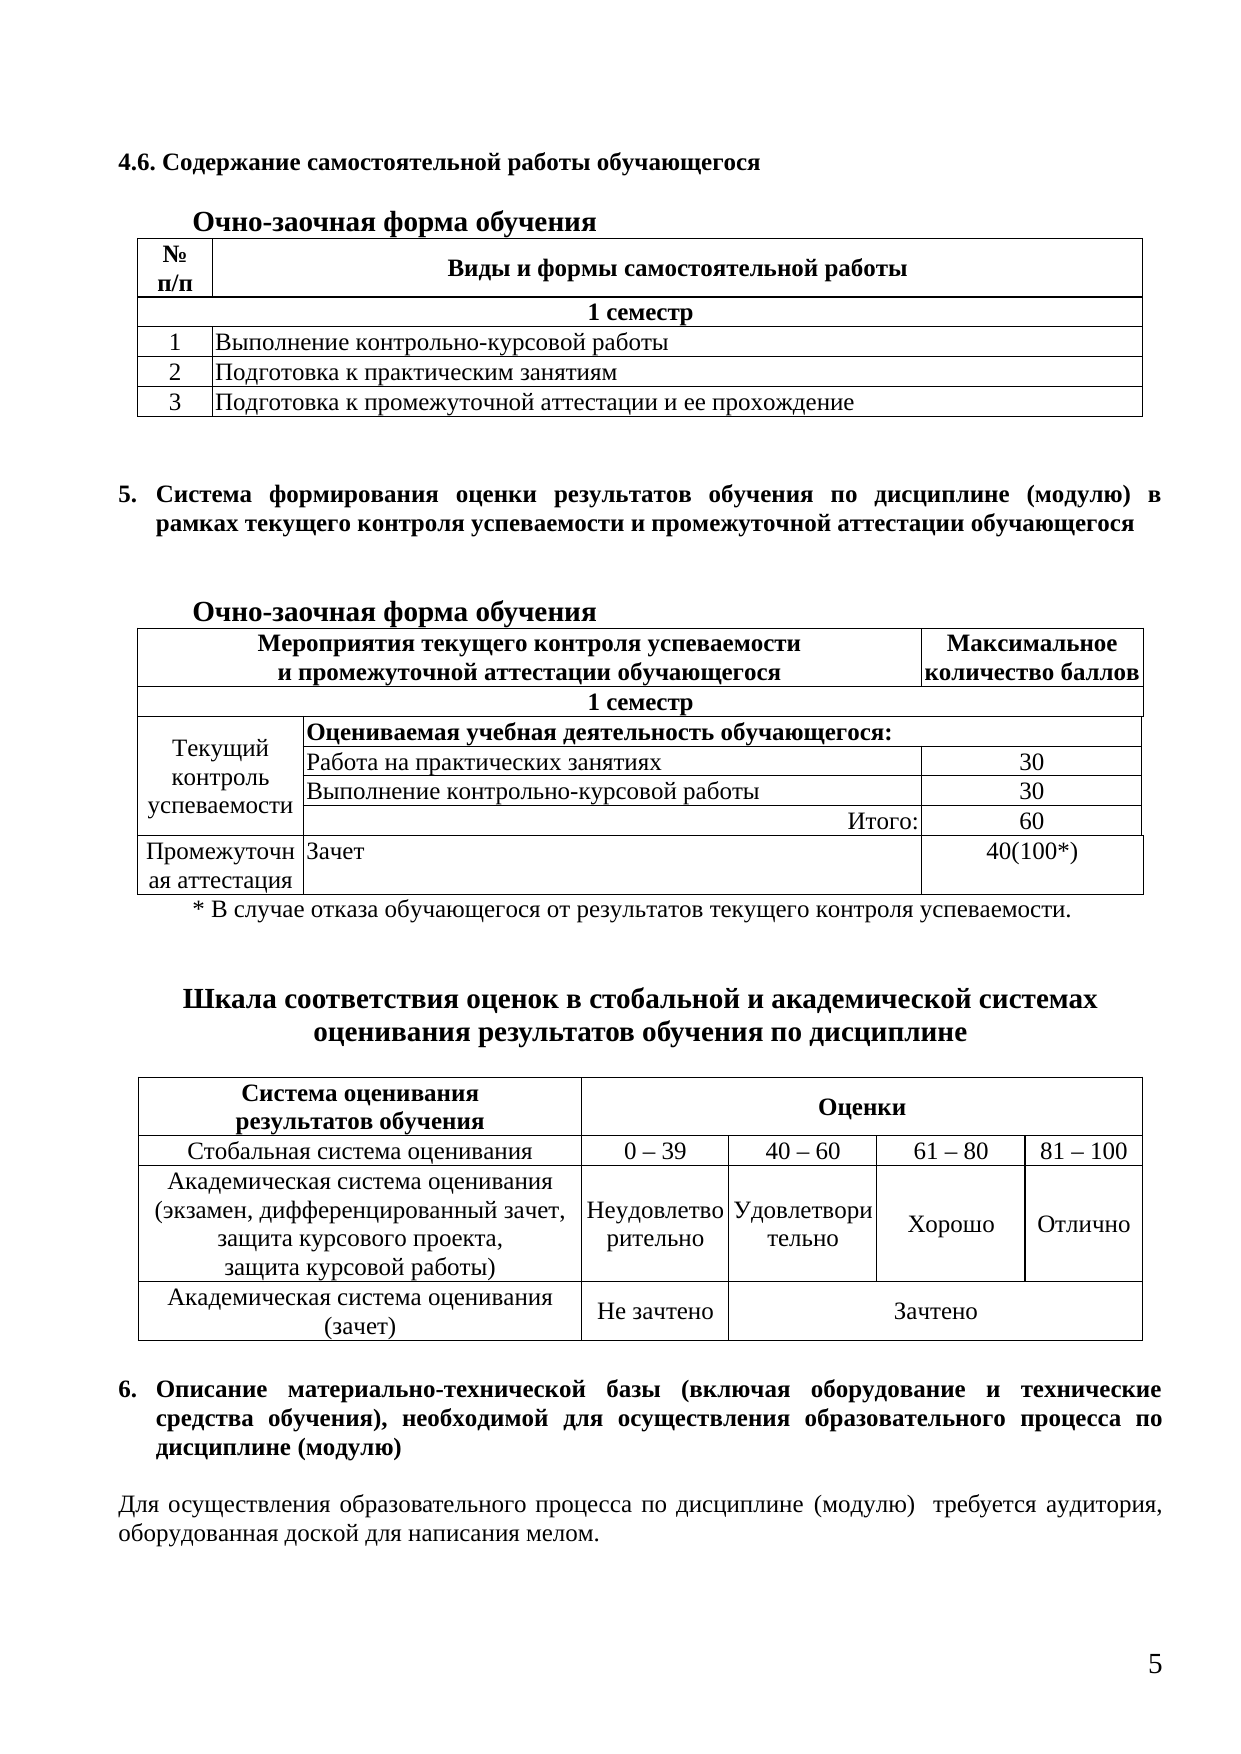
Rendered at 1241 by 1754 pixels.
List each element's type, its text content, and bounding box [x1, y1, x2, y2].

table_cell 81 – 100 [1026, 1136, 1142, 1165]
table_cell 3 [138, 387, 212, 416]
table_cell 1 [138, 327, 212, 356]
table_cell 40(100*) [922, 836, 1143, 893]
table_cell Выполнение контрольно-курсовой работы [304, 776, 921, 805]
table_cell Текущий контроль успеваемости [138, 717, 303, 835]
table_cell 1 семестр [138, 687, 1143, 716]
subtitle 4.6. Содержание самостоятельной работы обучающегося [118, 147, 1162, 176]
table_cell Отлично [1026, 1166, 1142, 1281]
table_cell Зачет [304, 836, 921, 893]
table_header Мероприятия текущего контроля успеваемости и промежуточной аттестации обучающегося [138, 629, 921, 686]
table_header Виды и формы самостоятельной работы [213, 239, 1142, 296]
table_cell Академическая система оценивания (экзамен, дифференцированный зачет, защита курсового проекта, защита курсовой работы) [139, 1166, 581, 1281]
table_cell Оцениваемая учебная деятельность обучающегося: [304, 717, 1141, 746]
table_cell Подготовка к практическим занятиям [213, 357, 1142, 386]
table_cell 40 – 60 [729, 1136, 876, 1165]
table_cell Хорошо [877, 1166, 1024, 1281]
table_cell Зачтено [729, 1282, 1142, 1339]
table_header Оценки [582, 1078, 1142, 1135]
text Для осуществления образовательного процесса по дисциплине (модулю) требуется аудитория, оборудованная доской для написания мелом. [118, 1489, 1162, 1547]
table_cell 61 – 80 [877, 1136, 1024, 1165]
table_cell Академическая система оценивания (зачет) [139, 1282, 581, 1339]
table_cell Стобальная система оценивания [139, 1136, 581, 1165]
table_cell Подготовка к промежуточной аттестации и ее прохождение [213, 387, 1142, 416]
text Очно-заочная форма обучения [118, 204, 1162, 238]
table_cell 2 [138, 357, 212, 386]
subtitle Описание материально-технической базы (включая оборудование и технические средства обучения), необходимой для осуществления образовательного процесса по дисциплине (модулю) [118, 1374, 1162, 1460]
subtitle Система формирования оценки результатов обучения по дисциплине (модулю) в рамках текущего контроля успеваемости и промежуточной аттестации обучающегося [118, 479, 1162, 536]
table_header № п/п [138, 239, 212, 296]
table_cell Удовлетворительно [729, 1166, 876, 1281]
table_cell Итого: [304, 806, 921, 835]
table_cell Неудовлетворительно [582, 1166, 728, 1281]
table_cell 0 – 39 [582, 1136, 728, 1165]
text Очно-заочная форма обучения [118, 594, 1162, 627]
table_cell Выполнение контрольно-курсовой работы [213, 327, 1142, 356]
text Шкала соответствия оценок в стобальной и академической системах оценивания результатов обучения по дисциплине [118, 981, 1162, 1048]
table_header Система оценивания результатов обучения [139, 1078, 581, 1135]
table_cell Работа на практических занятиях [304, 747, 921, 775]
table_cell 30 [922, 747, 1141, 775]
table_cell Промежуточная аттестация [138, 836, 303, 893]
table_header Максимальное количество баллов [922, 629, 1143, 686]
table_cell Не зачтено [582, 1282, 728, 1339]
table_cell 30 [922, 776, 1141, 805]
text * В случае отказа обучающегося от результатов текущего контроля успеваемости. [118, 894, 1162, 923]
table_cell 60 [922, 806, 1141, 835]
table_cell 1 семестр [138, 298, 1142, 326]
